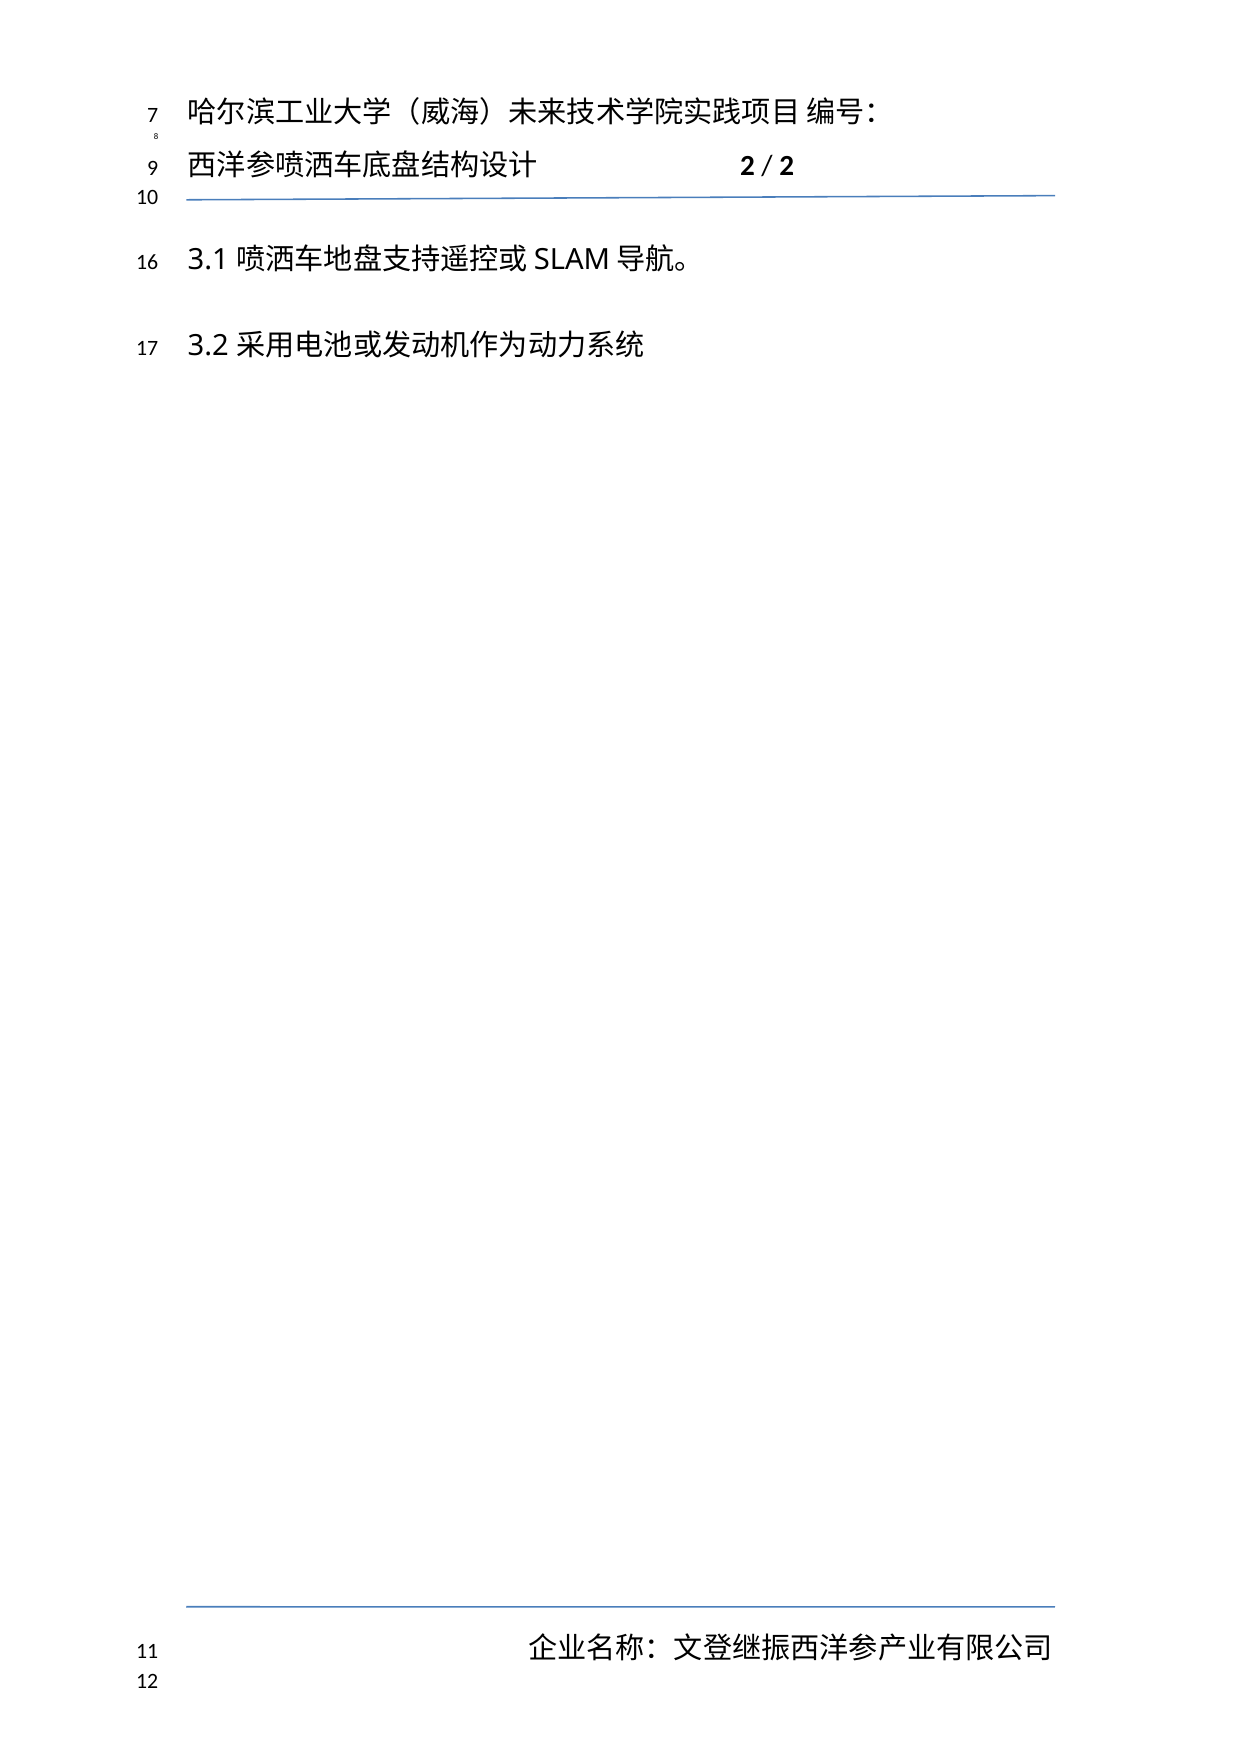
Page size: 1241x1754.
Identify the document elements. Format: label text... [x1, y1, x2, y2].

text 3.2 采用电池或发动机作为动力系统 [187, 311, 1053, 376]
text 3.1 喷洒车地盘支持遥控或SLAM导航。 [187, 224, 1053, 289]
